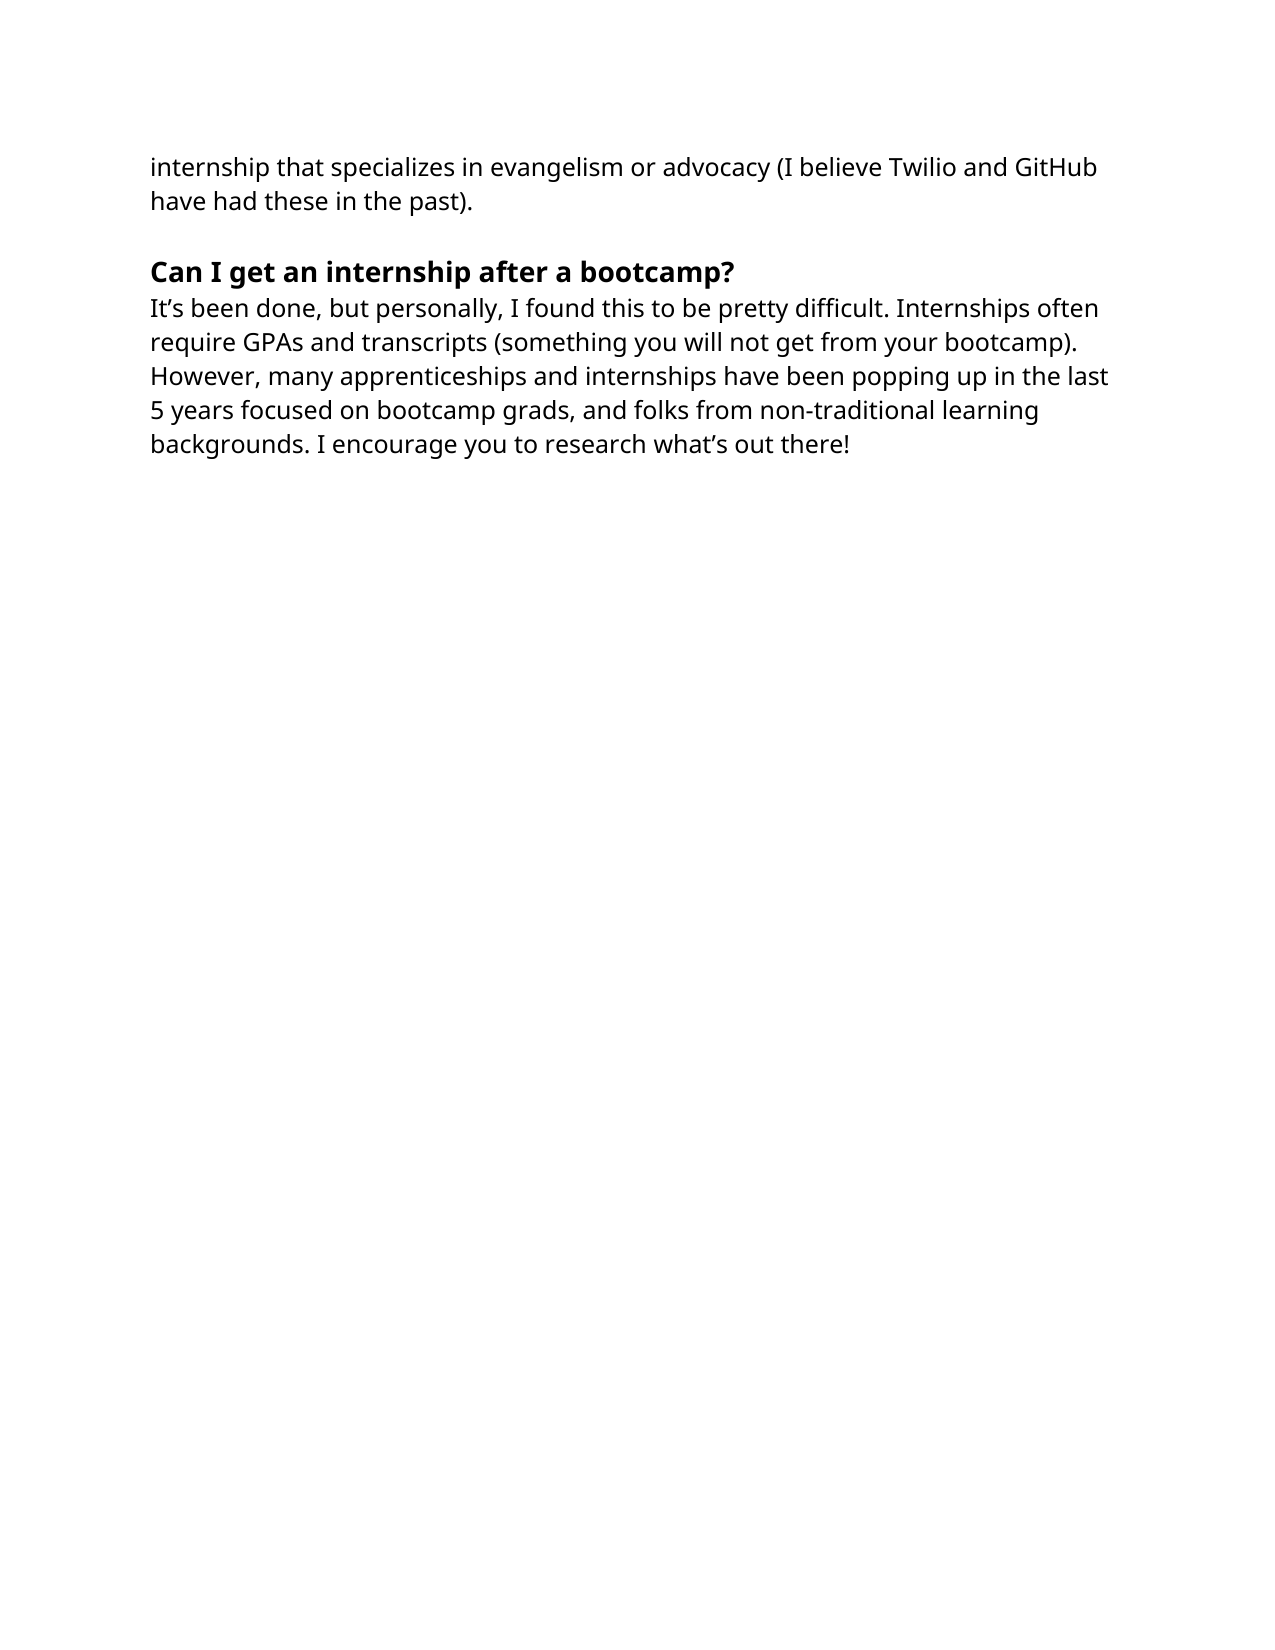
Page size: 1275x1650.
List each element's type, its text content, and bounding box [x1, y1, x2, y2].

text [150, 150, 1125, 218]
text Can I get an internship after a bootcamp? [150, 252, 1125, 291]
text It’s been done, but personally, I found this to be pretty difficult. Internships often require GPAs and transcripts (something you will not get from your bootcamp). However, many apprenticeships and internships have been popping up in the last 5 years focused on bootcamp grads, and folks from non-traditional learning backgrounds. I encourage you to research what’s out there! [150, 291, 1125, 461]
